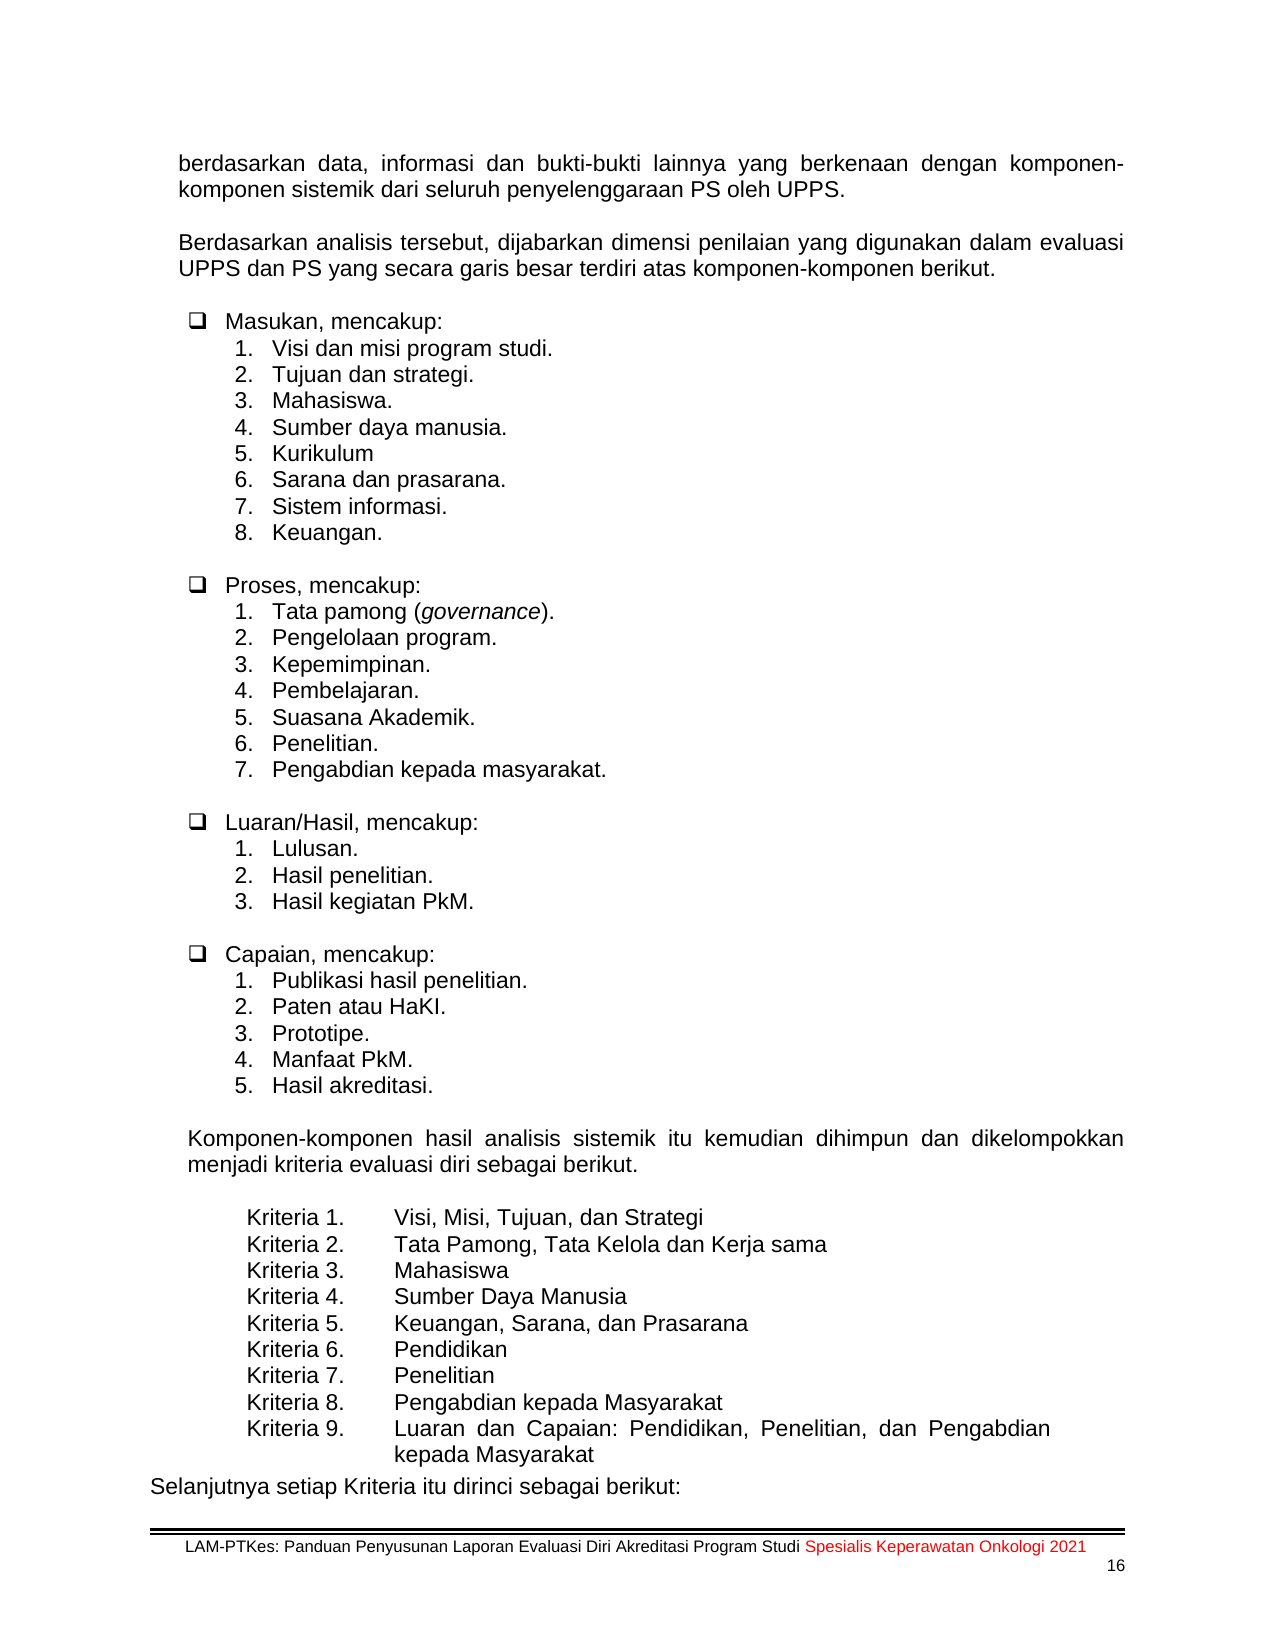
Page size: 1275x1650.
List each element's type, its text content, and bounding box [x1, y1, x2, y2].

list Capaian, mencakup: [187, 941, 1125, 967]
list Hasil penelitian. [234, 862, 1125, 888]
list Penelitian. [234, 730, 1125, 756]
text Berdasarkan analisis tersebut, dijabarkan dimensi penilaian yang digunakan dalam evaluasi UPPS dan PS yang secara garis besar terdiri atas komponen-komponen berikut. [178, 229, 1125, 282]
list Paten atau HaKI. [234, 993, 1125, 1020]
list Sumber daya manusia. [234, 413, 1125, 440]
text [178, 150, 1125, 203]
list Hasil akreditasi. [234, 1072, 1125, 1099]
list Sistem informasi. [234, 493, 1125, 519]
list Pengabdian kepada masyarakat. [234, 756, 1125, 782]
list Visi dan misi program studi. [234, 334, 1125, 361]
list Lulusan. [234, 835, 1125, 862]
list Manfaat PkM. [234, 1046, 1125, 1072]
list Masukan, mencakup: [187, 308, 1125, 334]
list Luaran/Hasil, mencakup: [187, 809, 1125, 835]
list Pembelajaran. [234, 677, 1125, 703]
list Kurikulum [234, 440, 1125, 466]
list Proses, mencakup: [187, 572, 1125, 598]
text Komponen-komponen hasil analisis sistemik itu kemudian dihimpun dan dikelompokkan menjadi kriteria evaluasi diri sebagai berikut. [187, 1125, 1125, 1178]
list Pengelolaan program. [234, 624, 1125, 651]
list Suasana Akademik. [234, 703, 1125, 730]
list Tata pamong (governance). [234, 598, 1125, 624]
list Keuangan. [234, 519, 1125, 545]
text Selanjutnya setiap Kriteria itu dirinci sebagai berikut: [150, 1473, 1125, 1499]
list Tujuan dan strategi. [234, 361, 1125, 387]
list Mahasiswa. [234, 387, 1125, 413]
list Sarana dan prasarana. [234, 466, 1125, 493]
table_header Kriteria 1. Kriteria 2. Kriteria 3. Kriteria 4. Kriteria 5. Kriteria 6. Kriteria 7. Kriteria 8. Kriteria 9. [235, 1204, 383, 1473]
list Hasil kegiatan PkM. [234, 888, 1125, 914]
table_header Visi, Misi, Tujuan, dan Strategi Tata Pamong, Tata Kelola dan Kerja sama Mahasiswa Sumber Daya Manusia Keuangan, Sarana, dan Prasarana Pendidikan Penelitian Pengabdian kepada Masyarakat Luaran dan Capaian: Pendidikan, Penelitian, dan Pengabdian kepada Masyarakat [383, 1204, 1062, 1473]
list Prototipe. [234, 1020, 1125, 1046]
list Publikasi hasil penelitian. [234, 967, 1125, 993]
list Kepemimpinan. [234, 651, 1125, 677]
